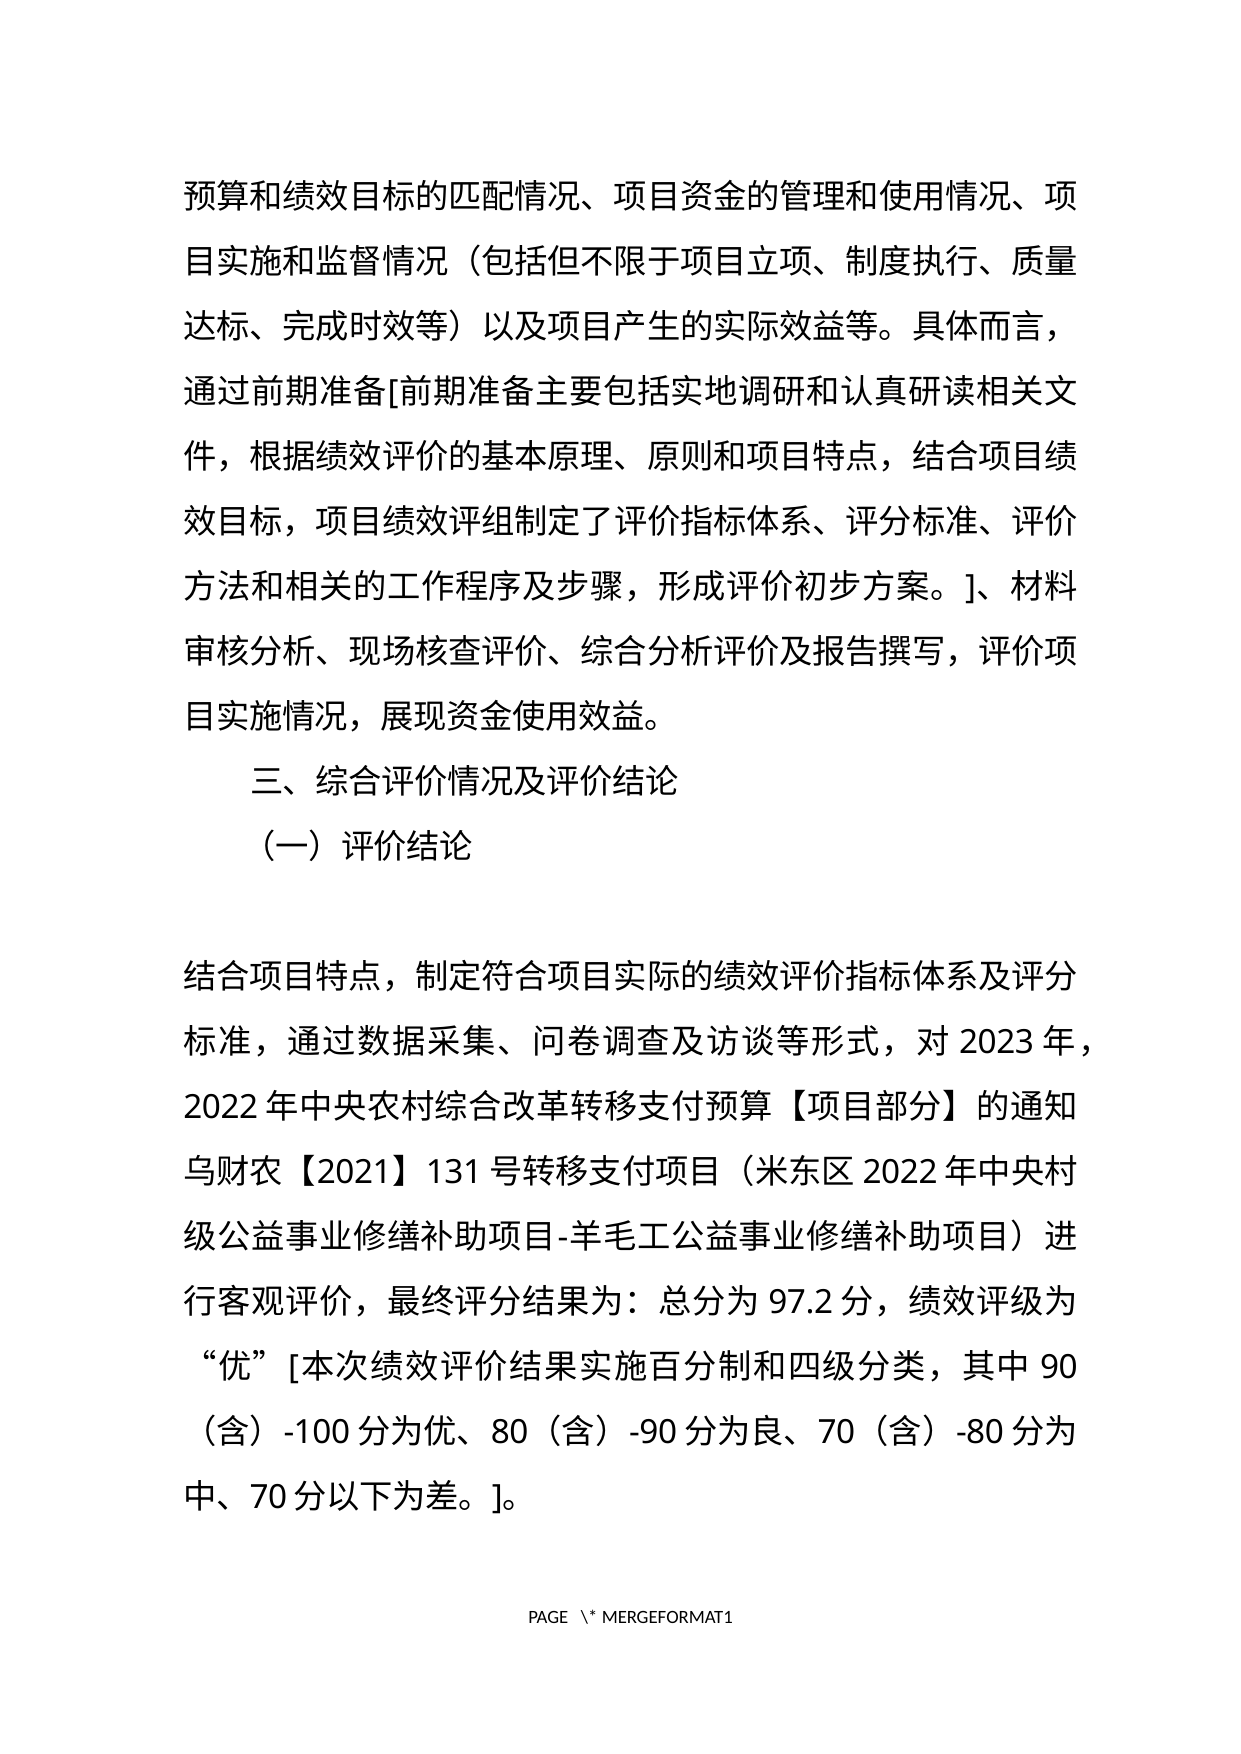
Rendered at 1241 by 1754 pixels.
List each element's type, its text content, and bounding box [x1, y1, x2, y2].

text 三、综合评价情况及评价结论 [183, 747, 1078, 812]
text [183, 162, 1078, 747]
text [183, 812, 1078, 1527]
